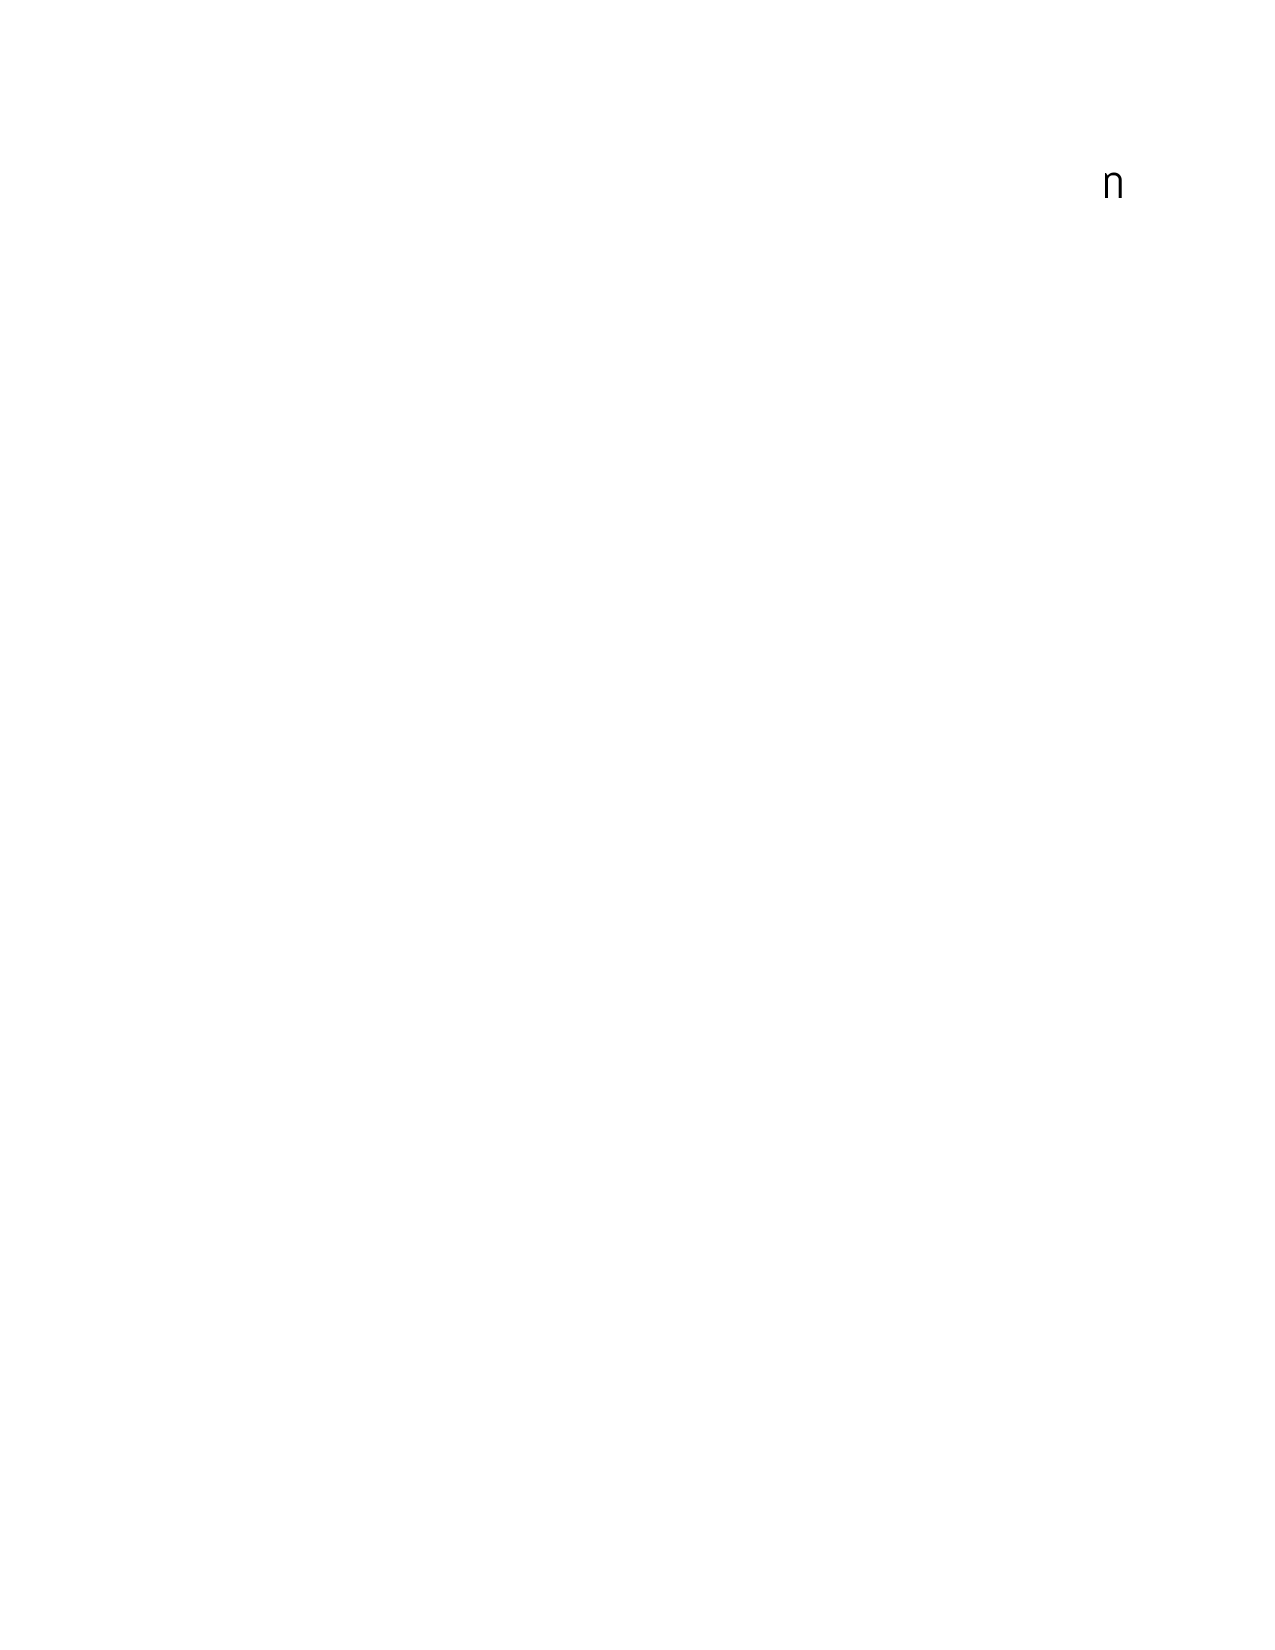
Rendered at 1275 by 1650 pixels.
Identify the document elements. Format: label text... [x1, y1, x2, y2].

subtitle n [150, 150, 1125, 214]
